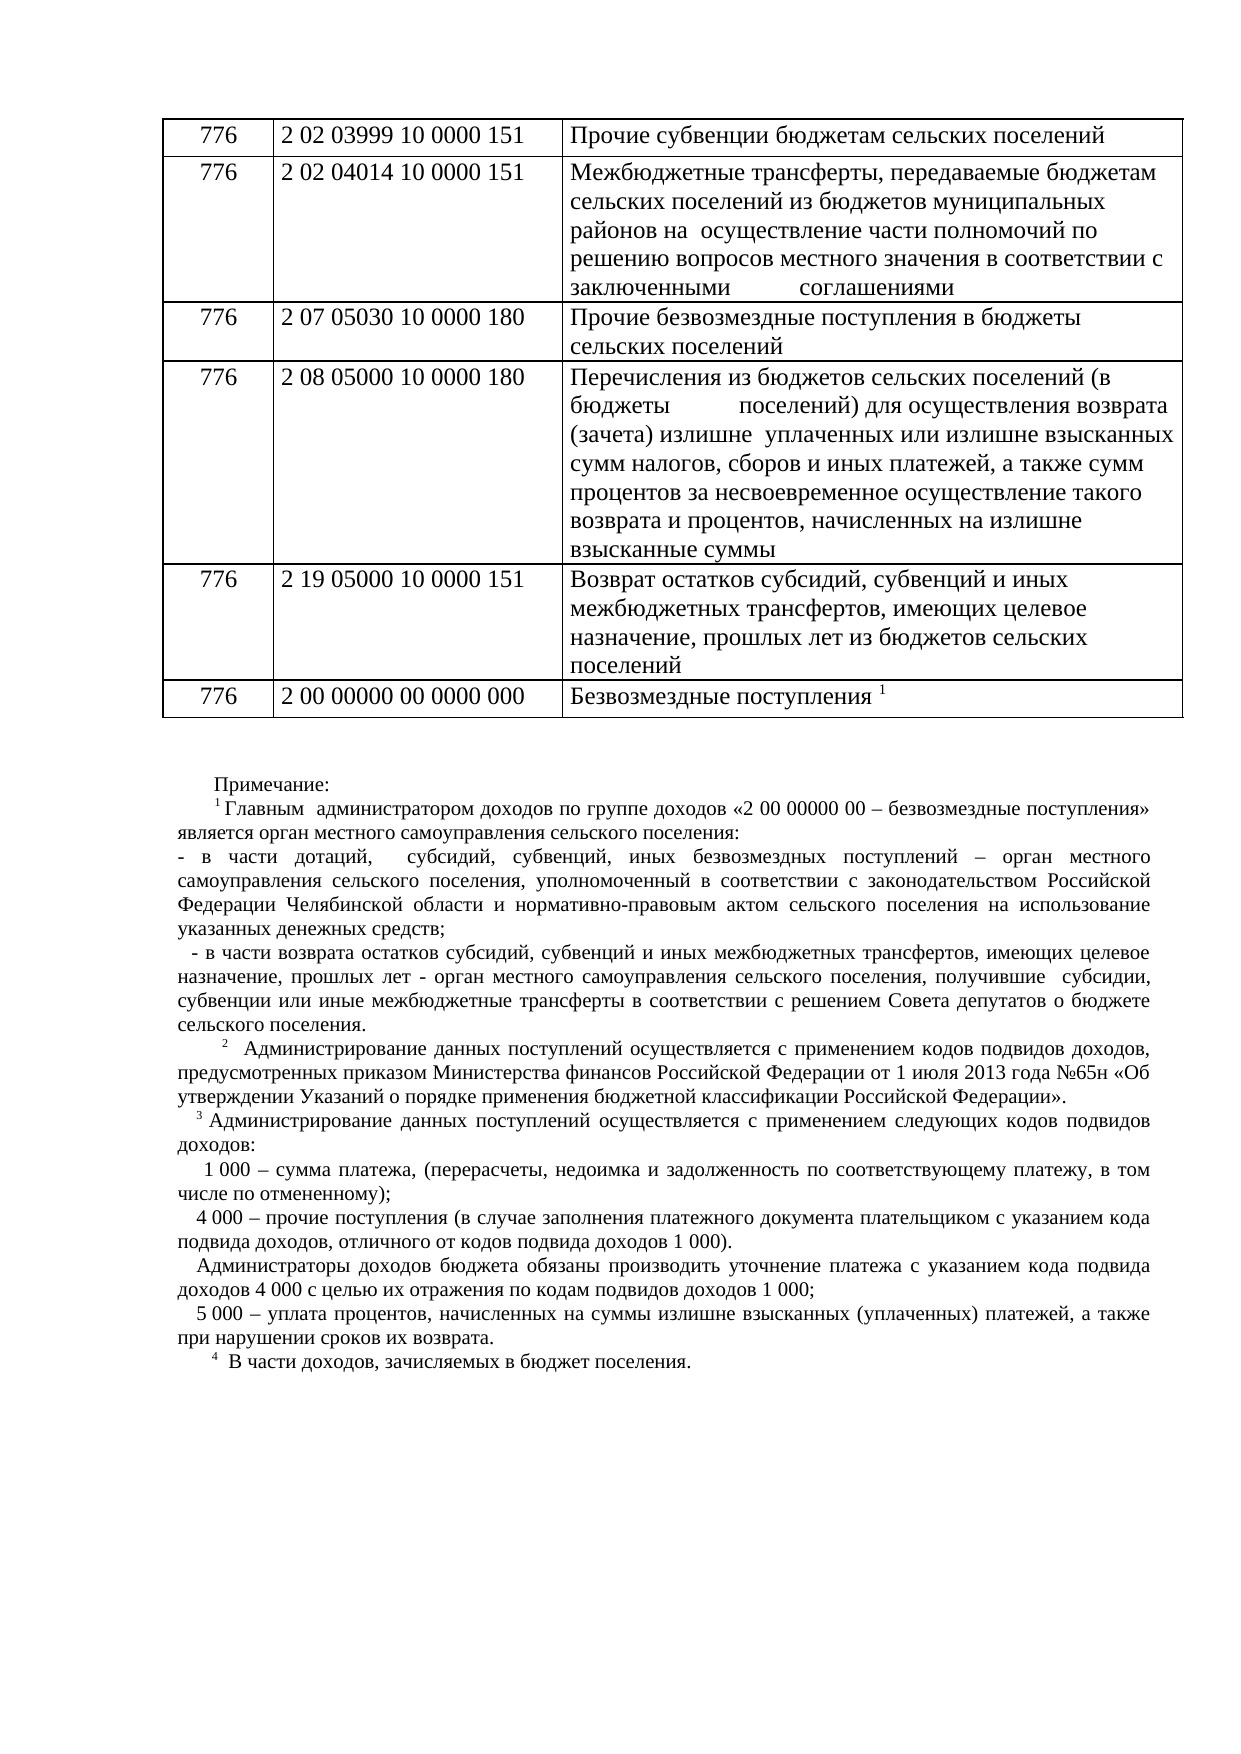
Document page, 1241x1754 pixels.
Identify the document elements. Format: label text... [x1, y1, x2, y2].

text - в части возврата остатков субсидий, субвенций и иных межбюджетных трансфертов, имеющих целевое назначение, прошлых лет - орган местного самоуправления сельского поселения, получившие субсидии, субвенции или иные межбюджетные трансферты в соответствии с решением Совета депутатов о бюджете сельского поселения. [177, 940, 1152, 1036]
table_cell 776 [164, 362, 273, 563]
table_cell 2 02 04014 10 0000 151 [274, 157, 562, 301]
text 1 Главным администратором доходов по группе доходов «2 00 00000 00 – безвозмездные поступления» является орган местного самоуправления сельского поселения: [177, 796, 1152, 844]
table_cell 776 [164, 303, 273, 360]
text 4 В части доходов, зачисляемых в бюджет поселения. [177, 1349, 1152, 1373]
table_cell Возврат остатков субсидий, субвенций и иных межбюджетных трансфертов, имеющих целевое назначение, прошлых лет из бюджетов сельских поселений [563, 565, 1182, 679]
text 4 000 – прочие поступления (в случае заполнения платежного документа плательщиком с указанием кода подвида доходов, отличного от кодов подвида доходов 1 000). [177, 1204, 1152, 1253]
table_cell Безвозмездные поступления 1 [563, 681, 1182, 717]
text 3 Администрирование данных поступлений осуществляется с применением следующих кодов подвидов доходов: [177, 1108, 1152, 1156]
table_cell 2 02 03999 10 0000 151 [274, 120, 562, 156]
text Администраторы доходов бюджета обязаны производить уточнение платежа с указанием кода подвида доходов 4 000 с целью их отражения по кодам подвидов доходов 1 000; [177, 1253, 1152, 1301]
table_cell Межбюджетные трансферты, передаваемые бюджетам сельских поселений из бюджетов муниципальных районов на осуществление части полномочий по решению вопросов местного значения в соответствии с заключенными соглашениями [563, 157, 1182, 301]
text 1 000 – сумма платежа, (перерасчеты, недоимка и задолженность по соответствующему платежу, в том числе по отмененному); [177, 1156, 1152, 1204]
table_cell Прочие безвозмездные поступления в бюджеты сельских поселений [563, 303, 1182, 360]
text 2 Администрирование данных поступлений осуществляется с применением кодов подвидов доходов, предусмотренных приказом Министерства финансов Российской Федерации от 1 июля 2013 года №65н «Об утверждении Указаний о порядке применения бюджетной классификации Российской Федерации». [177, 1036, 1152, 1108]
table_cell 776 [164, 120, 273, 156]
table_cell 2 19 05000 10 0000 151 [274, 565, 562, 679]
text - в части дотаций, субсидий, субвенций, иных безвозмездных поступлений – орган местного самоуправления сельского поселения, уполномоченный в соответствии с законодательством Российской Федерации Челябинской области и нормативно-правовым актом сельского поселения на использование указанных денежных средств; [177, 844, 1152, 940]
table_cell Перечисления из бюджетов сельских поселений (в бюджеты поселений) для осуществления возврата (зачета) излишне уплаченных или излишне взысканных сумм налогов, сборов и иных платежей, а также сумм процентов за несвоевременное осуществление такого возврата и процентов, начисленных на излишне взысканные суммы [563, 362, 1182, 563]
table_cell 2 07 05030 10 0000 180 [274, 303, 562, 360]
table_cell Прочие субвенции бюджетам сельских поселений [563, 120, 1182, 156]
table_cell 2 08 05000 10 0000 180 [274, 362, 562, 563]
table_cell 776 [164, 565, 273, 679]
table_cell 2 00 00000 00 0000 000 [274, 681, 562, 717]
table_cell 776 [164, 681, 273, 717]
table_cell 776 [164, 157, 273, 301]
text 5 000 – уплата процентов, начисленных на суммы излишне взысканных (уплаченных) платежей, а также при нарушении сроков их возврата. [177, 1301, 1152, 1349]
text Примечание: [177, 771, 1152, 796]
